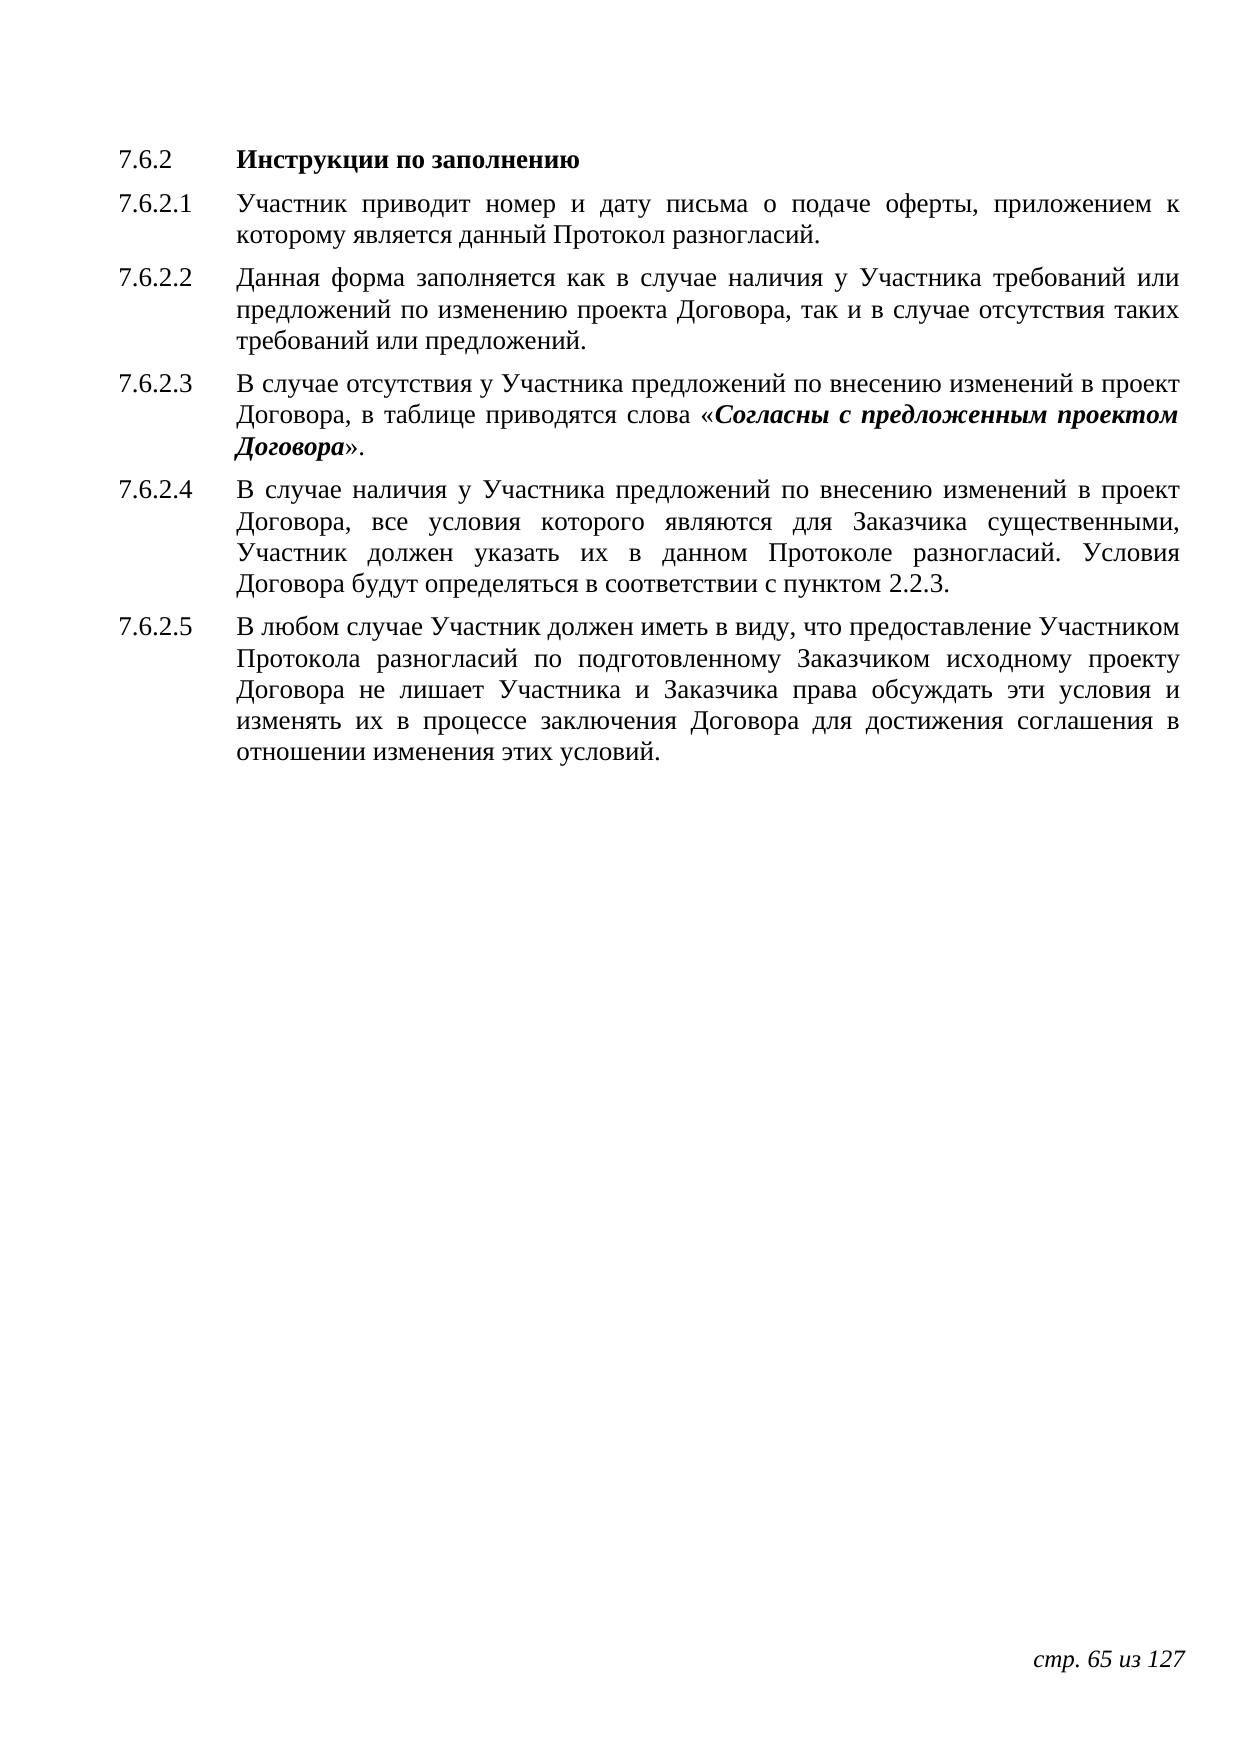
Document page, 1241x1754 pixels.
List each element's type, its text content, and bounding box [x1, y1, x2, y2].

text Данная форма заполняется как в случае наличия у Участника требований или предложений по изменению проекта Договора, так и в случае отсутствия таких требований или предложений. [118, 262, 1181, 355]
text В случае отсутствия у Участника предложений по внесению изменений в проект Договора, в таблице приводятся слова «Согласны с предложенным проектом Договора». [118, 367, 1181, 461]
text Инструкции по заполнению [118, 143, 1181, 174]
text Участник приводит номер и дату письма о подаче оферты, приложением к которому является данный Протокол разногласий. [118, 187, 1181, 249]
text В случае наличия у Участника предложений по внесению изменений в проект Договора, все условия которого являются для Заказчика существенными, Участник должен указать их в данном Протоколе разногласий. Условия Договора будут определяться в соответствии с пунктом 2.2.3. [118, 473, 1181, 598]
text В любом случае Участник должен иметь в виду, что предоставление Участником Протокола разногласий по подготовленному Заказчиком исходному проекту Договора не лишает Участника и Заказчика права обсуждать эти условия и изменять их в процессе заключения Договора для достижения соглашения в отношении изменения этих условий. [118, 611, 1181, 766]
